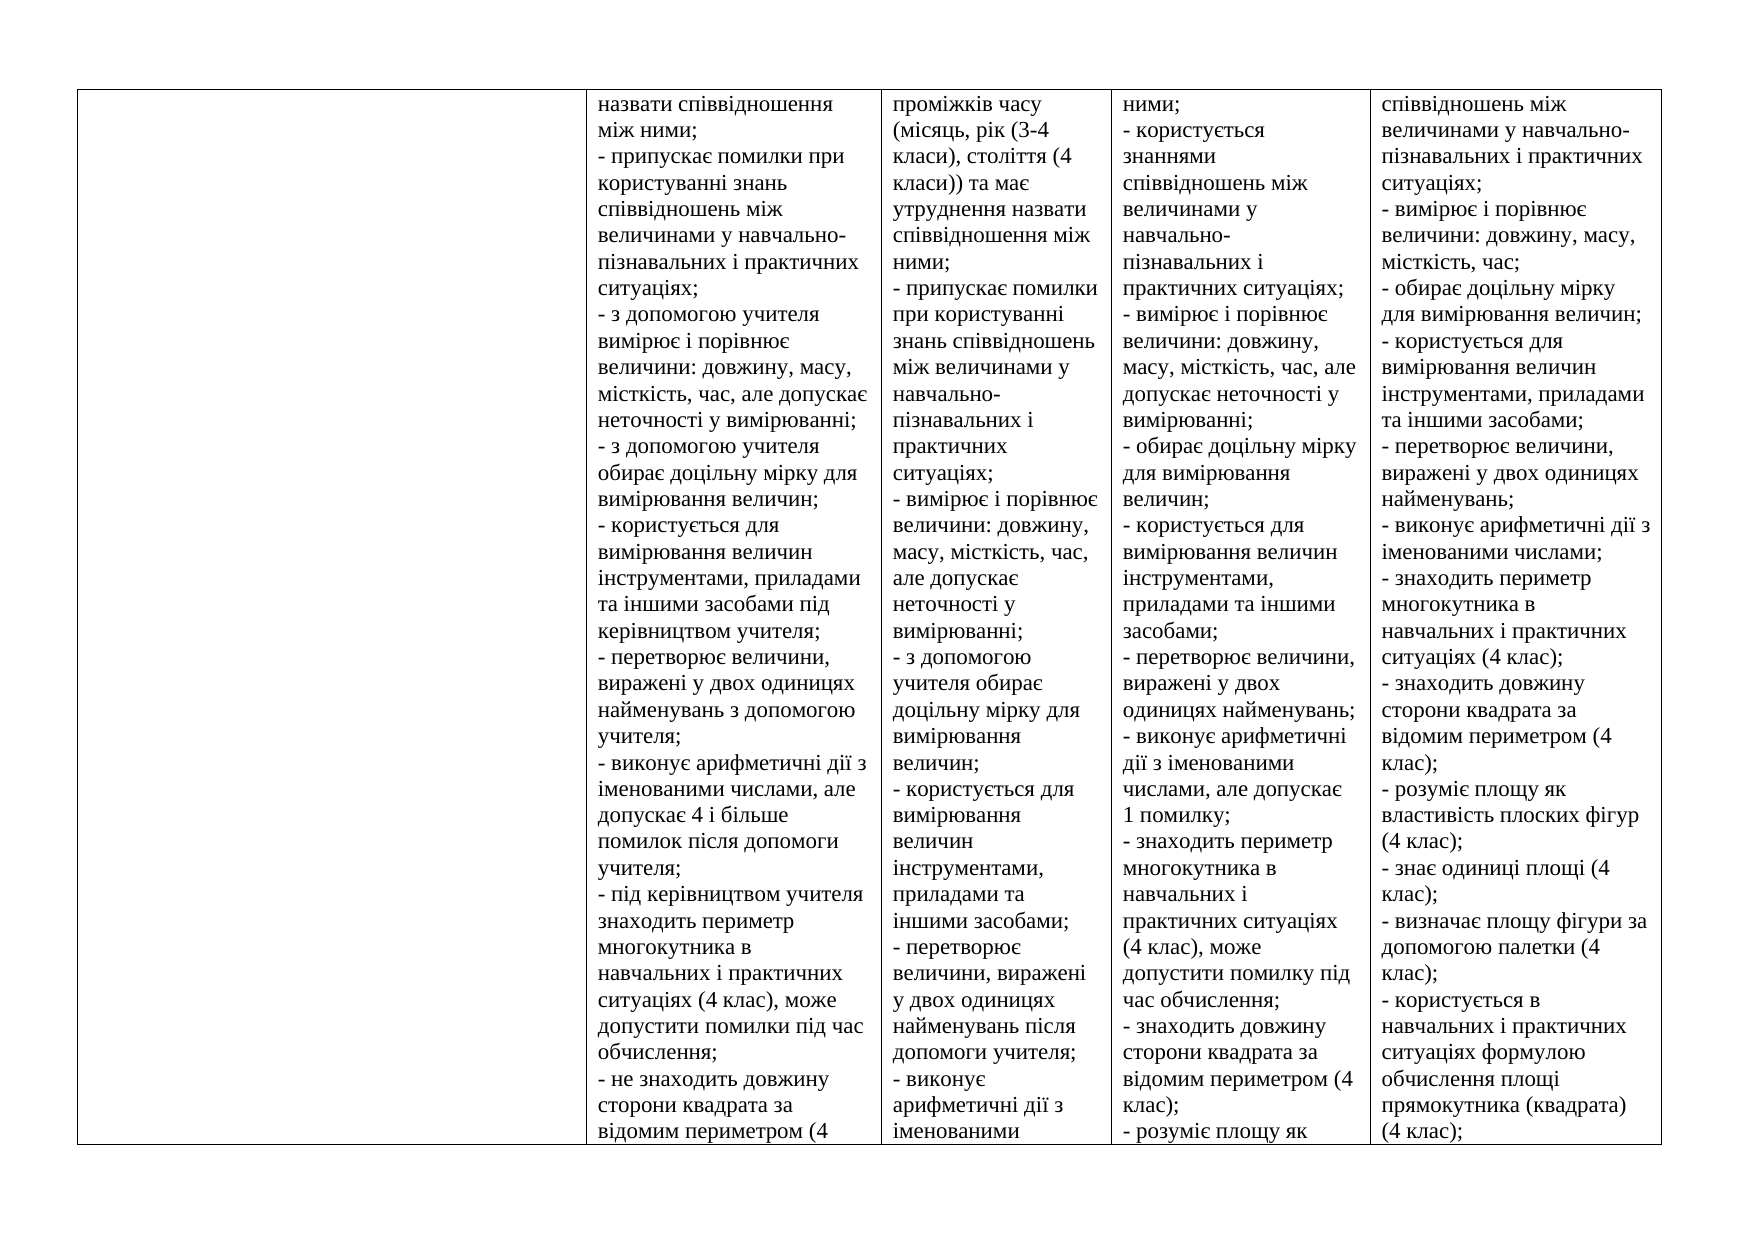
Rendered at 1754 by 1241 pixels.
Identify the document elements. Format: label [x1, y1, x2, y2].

table_cell [587, 90, 881, 1144]
table_cell [1112, 90, 1370, 1144]
table_cell [1371, 90, 1661, 1144]
table_cell [882, 90, 1111, 1144]
table_cell [78, 90, 586, 1144]
